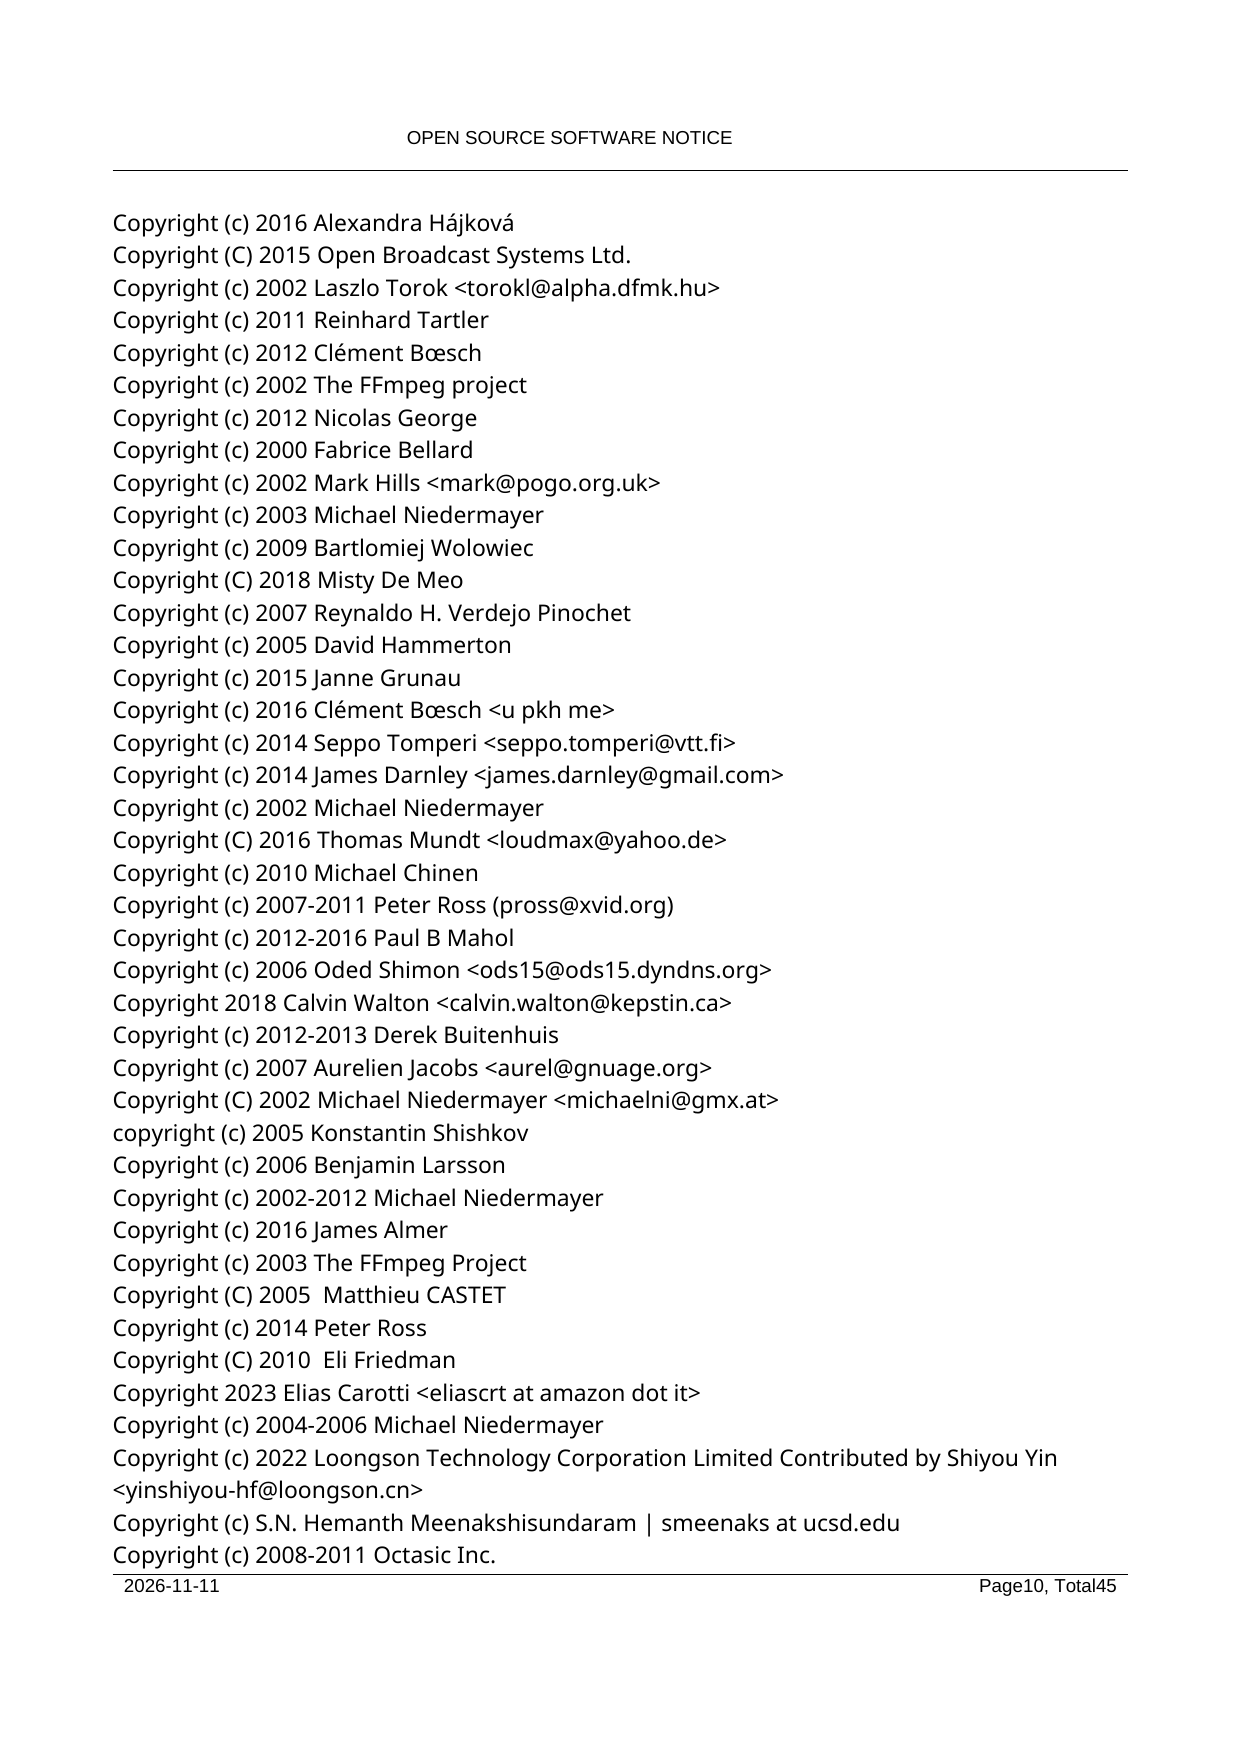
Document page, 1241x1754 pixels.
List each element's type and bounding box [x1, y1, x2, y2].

text [112, 206, 1128, 1571]
